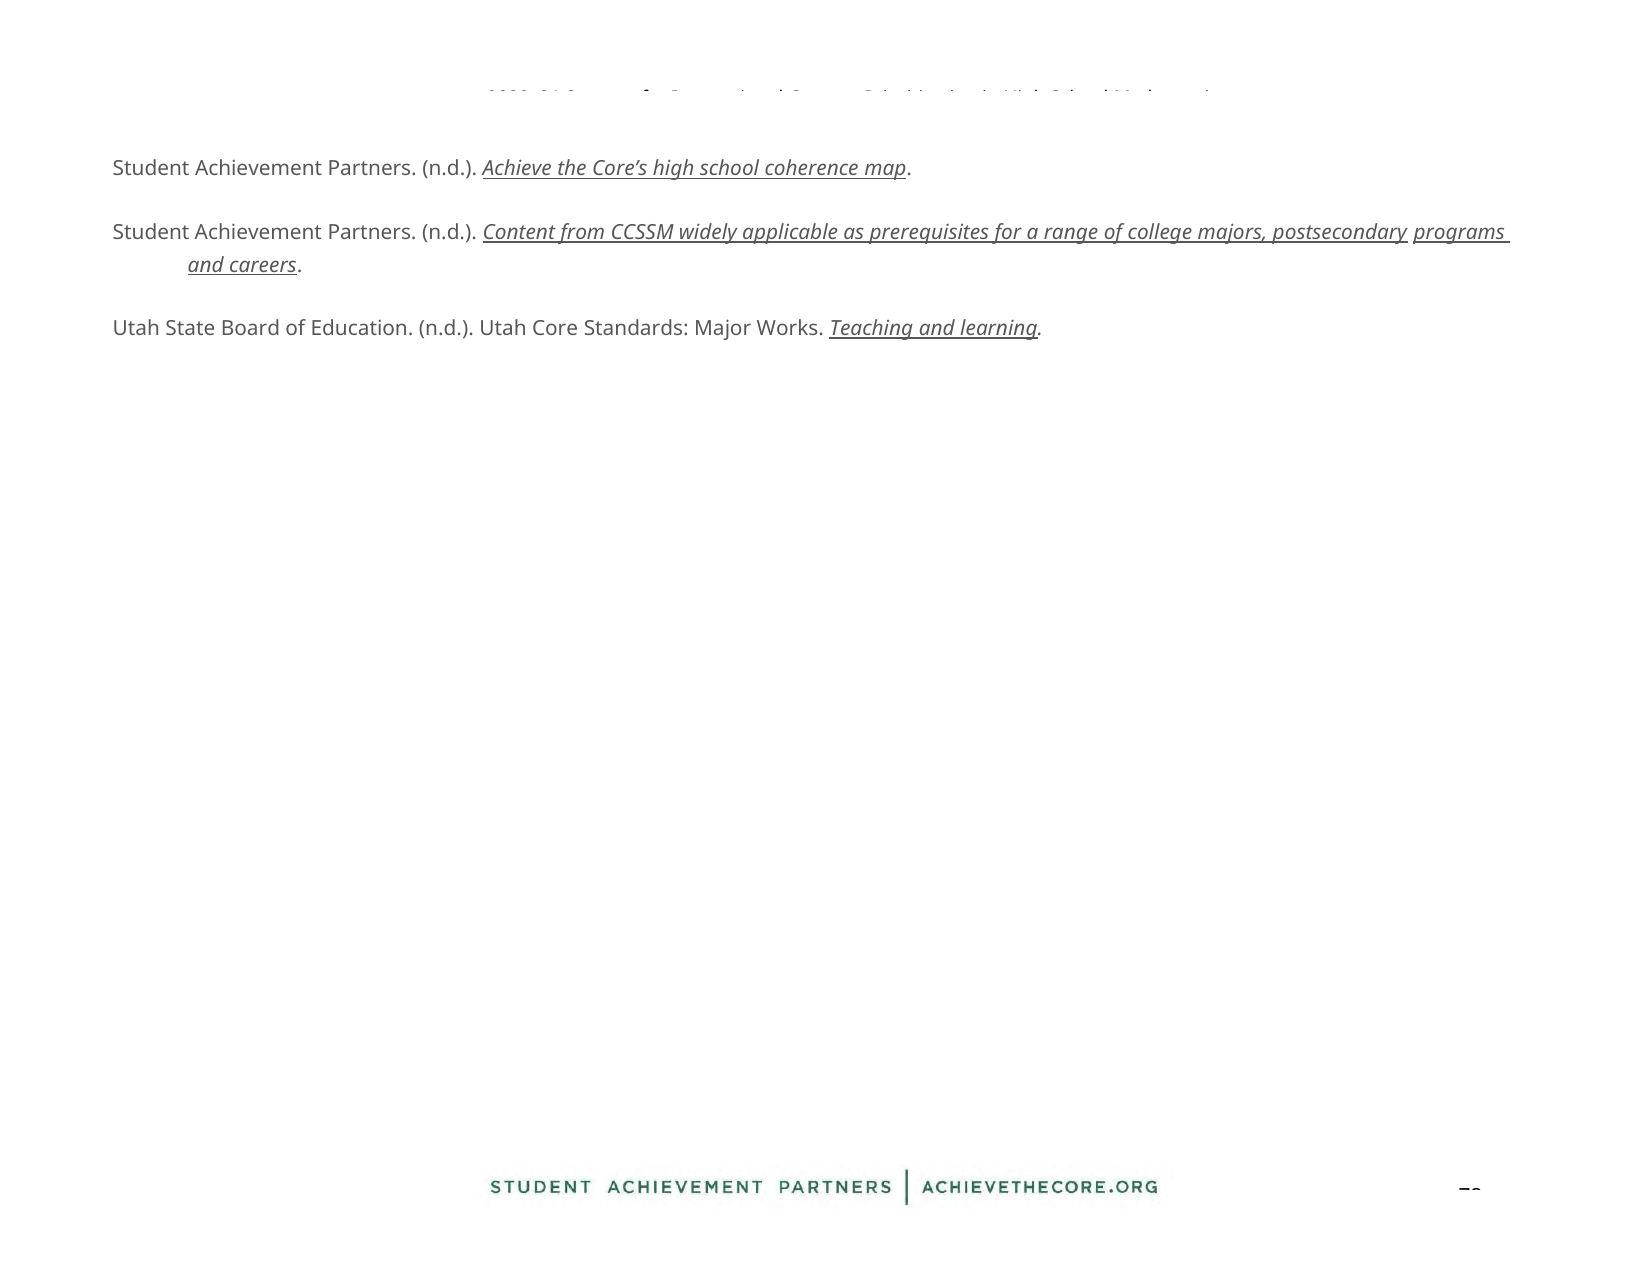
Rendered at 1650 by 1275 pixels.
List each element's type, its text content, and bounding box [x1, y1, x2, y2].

picture [475, 1165, 1175, 1209]
text Utah State Board of Education. (n.d.). Utah Core Standards: Major Works. Teaching and learning. [112, 313, 1650, 342]
text Student Achievement Partners. (n.d.). Content from CCSSM widely applicable as prerequisites for a range of college majors, postsecondary programs and careers. [112, 217, 1514, 278]
text Student Achievement Partners. (n.d.). Achieve the Core’s high school coherence map. [112, 153, 1650, 182]
